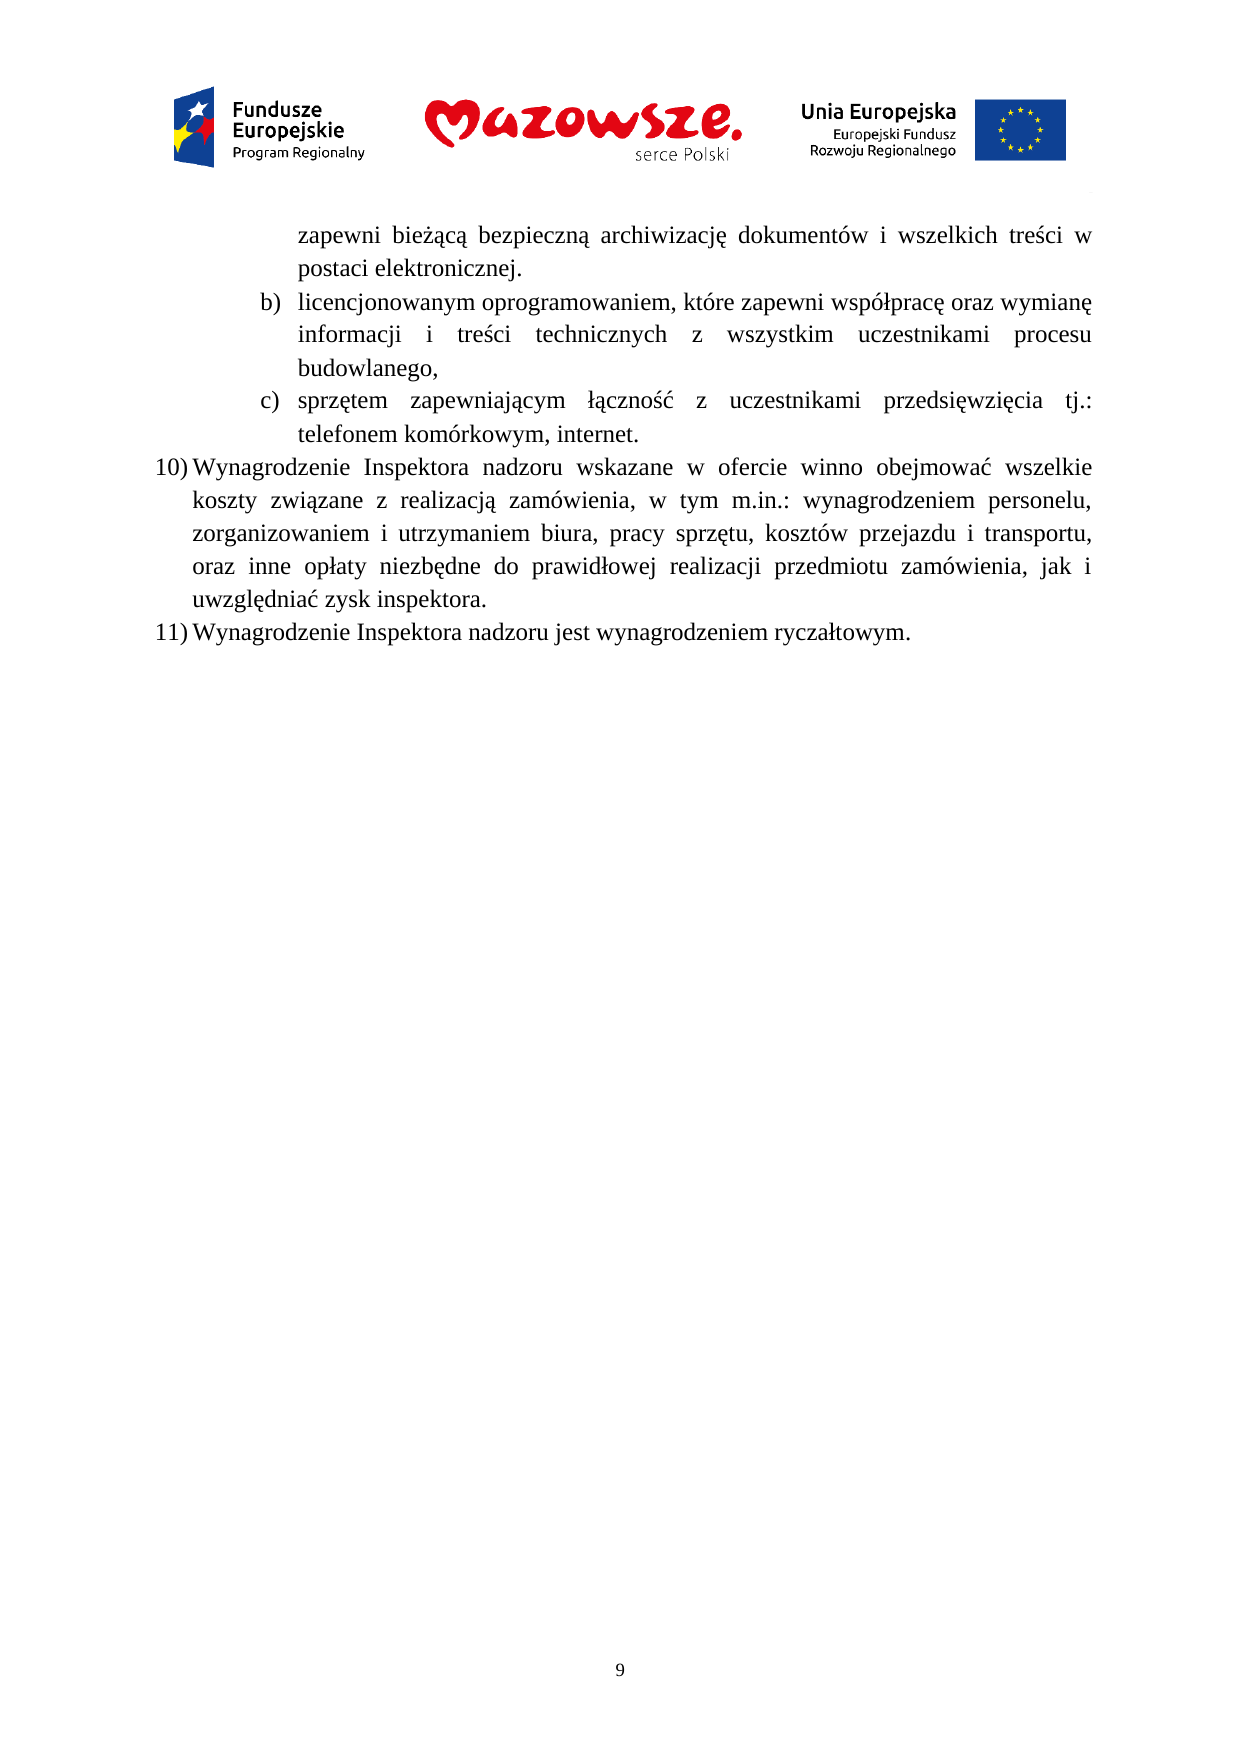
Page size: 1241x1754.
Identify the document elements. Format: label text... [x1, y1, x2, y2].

list Wynagrodzenie Inspektora nadzoru wskazane w ofercie winno obejmować wszelkie koszty związane z realizacją zamówienia, w tym m.in.: wynagrodzeniem personelu, zorganizowaniem i utrzymaniem biura, pracy sprzętu, kosztów przejazdu i transportu, oraz inne opłaty niezbędne do prawidłowej realizacji przedmiotu zamówienia, jak i uwzględniać zysk inspektora. [154, 452, 1093, 612]
list sprzętem zapewniającym łączność z uczestnikami przedsięwzięcia tj.: telefonem komórkowym, internet. [260, 386, 1093, 447]
list Wynagrodzenie Inspektora nadzoru jest wynagrodzeniem ryczałtowym. [154, 617, 1093, 646]
picture [147, 59, 1093, 193]
list licencjonowanym oprogramowaniem, które zapewni współpracę oraz wymianę informacji i treści technicznych z wszystkim uczestnikami procesu budowlanego, [260, 287, 1093, 381]
